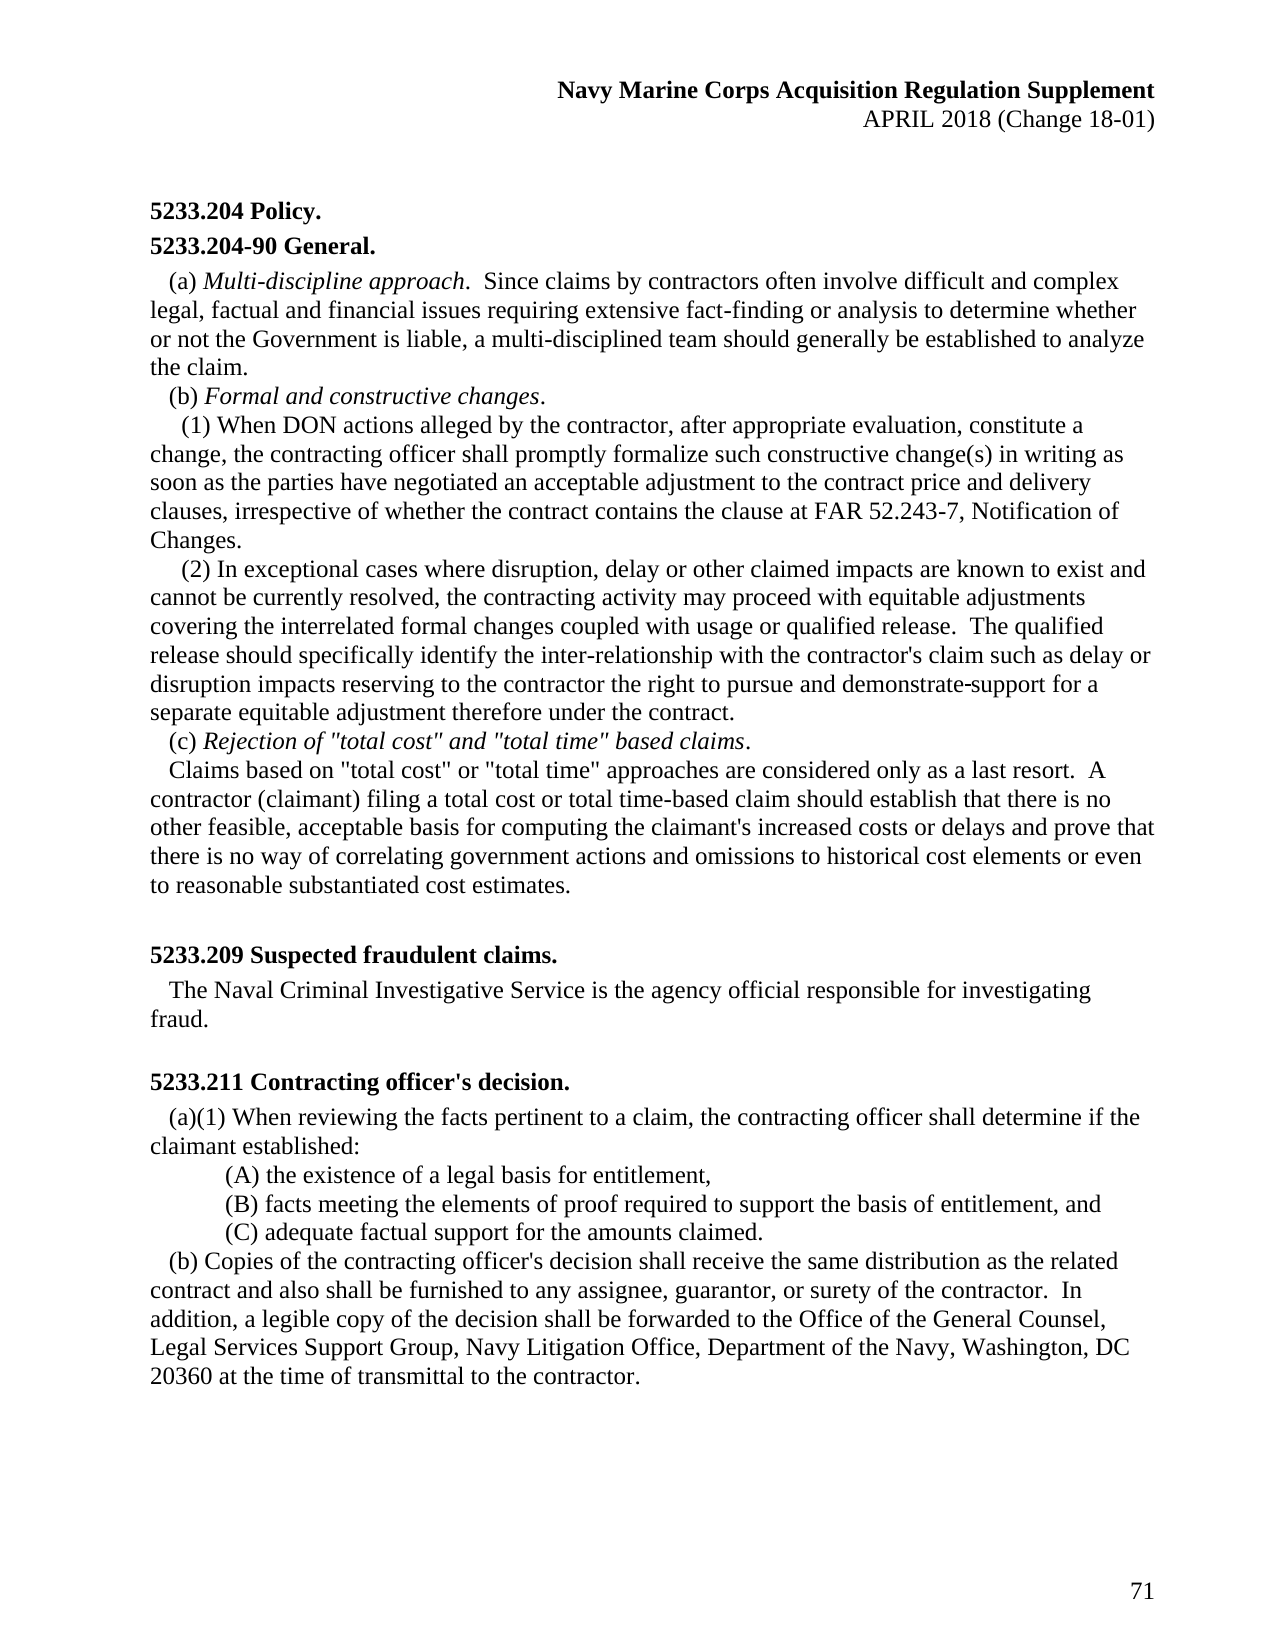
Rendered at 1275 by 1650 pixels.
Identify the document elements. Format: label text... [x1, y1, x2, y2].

subtitle 5233.209 Suspected fraudulent claims. [150, 940, 1155, 969]
text Claims based on "total cost" or "total time" approaches are considered only as a last resort. A contractor (claimant) filing a total cost or total time-based claim should establish that there is no other feasible, acceptable basis for computing the claimant's increased costs or delays and prove that there is no way of correlating government actions and omissions to historical cost elements or even to reasonable substantiated cost estimates. [150, 755, 1155, 899]
text (A) the existence of a legal basis for entitlement, [150, 1160, 1155, 1189]
text (b) Formal and constructive changes. [150, 381, 1155, 410]
text (2) In exceptional cases where disruption, delay or other claimed impacts are known to exist and cannot be currently resolved, the contracting activity may proceed with equitable adjustments covering the interrelated formal changes coupled with usage or qualified release. The qualified release should specifically identify the inter-relationship with the contractor's claim such as delay or disruption impacts reserving to the contractor the right to pursue and demonstrate support for a separate equitable adjustment therefore under the contract. [150, 554, 1155, 726]
text (a) Multi-discipline approach. Since claims by contractors often involve difficult and complex legal, factual and financial issues requiring extensive fact-finding or analysis to determine whether or not the Government is liable, a multi-disciplined team should generally be established to analyze the claim. [150, 266, 1155, 381]
text The Naval Criminal Investigative Service is the agency official responsible for investigating fraud. [150, 975, 1155, 1032]
text (c) Rejection of "total cost" and "total time" based claims. [150, 726, 1155, 755]
text (b) Copies of the contracting officer's decision shall receive the same distribution as the related contract and also shall be furnished to any assignee, guarantor, or surety of the contractor. In addition, a legible copy of the decision shall be forwarded to the Office of the General Counsel, Legal Services Support Group, Navy Litigation Office, Department of the Navy, Washington, DC 20360 at the time of transmittal to the contractor. [150, 1246, 1155, 1390]
text (1) When DON actions alleged by the contractor, after appropriate evaluation, constitute a change, the contracting officer shall promptly formalize such constructive change(s) in writing as soon as the parties have negotiated an acceptable adjustment to the contract price and delivery clauses, irrespective of whether the contract contains the clause at FAR 52.243-7, Notification of Changes. [150, 410, 1155, 554]
text (a)(1) When reviewing the facts pertinent to a claim, the contracting officer shall determine if the claimant established: [150, 1102, 1155, 1160]
subtitle 5233.204-90 General. [150, 231, 1155, 260]
text (B) facts meeting the elements of proof required to support the basis of entitlement, and [150, 1189, 1155, 1217]
text (C) adequate factual support for the amounts claimed. [150, 1217, 1155, 1246]
subtitle 5233.204 Policy. [150, 196, 1155, 225]
subtitle 5233.211 Contracting officer's decision. [150, 1067, 1155, 1096]
